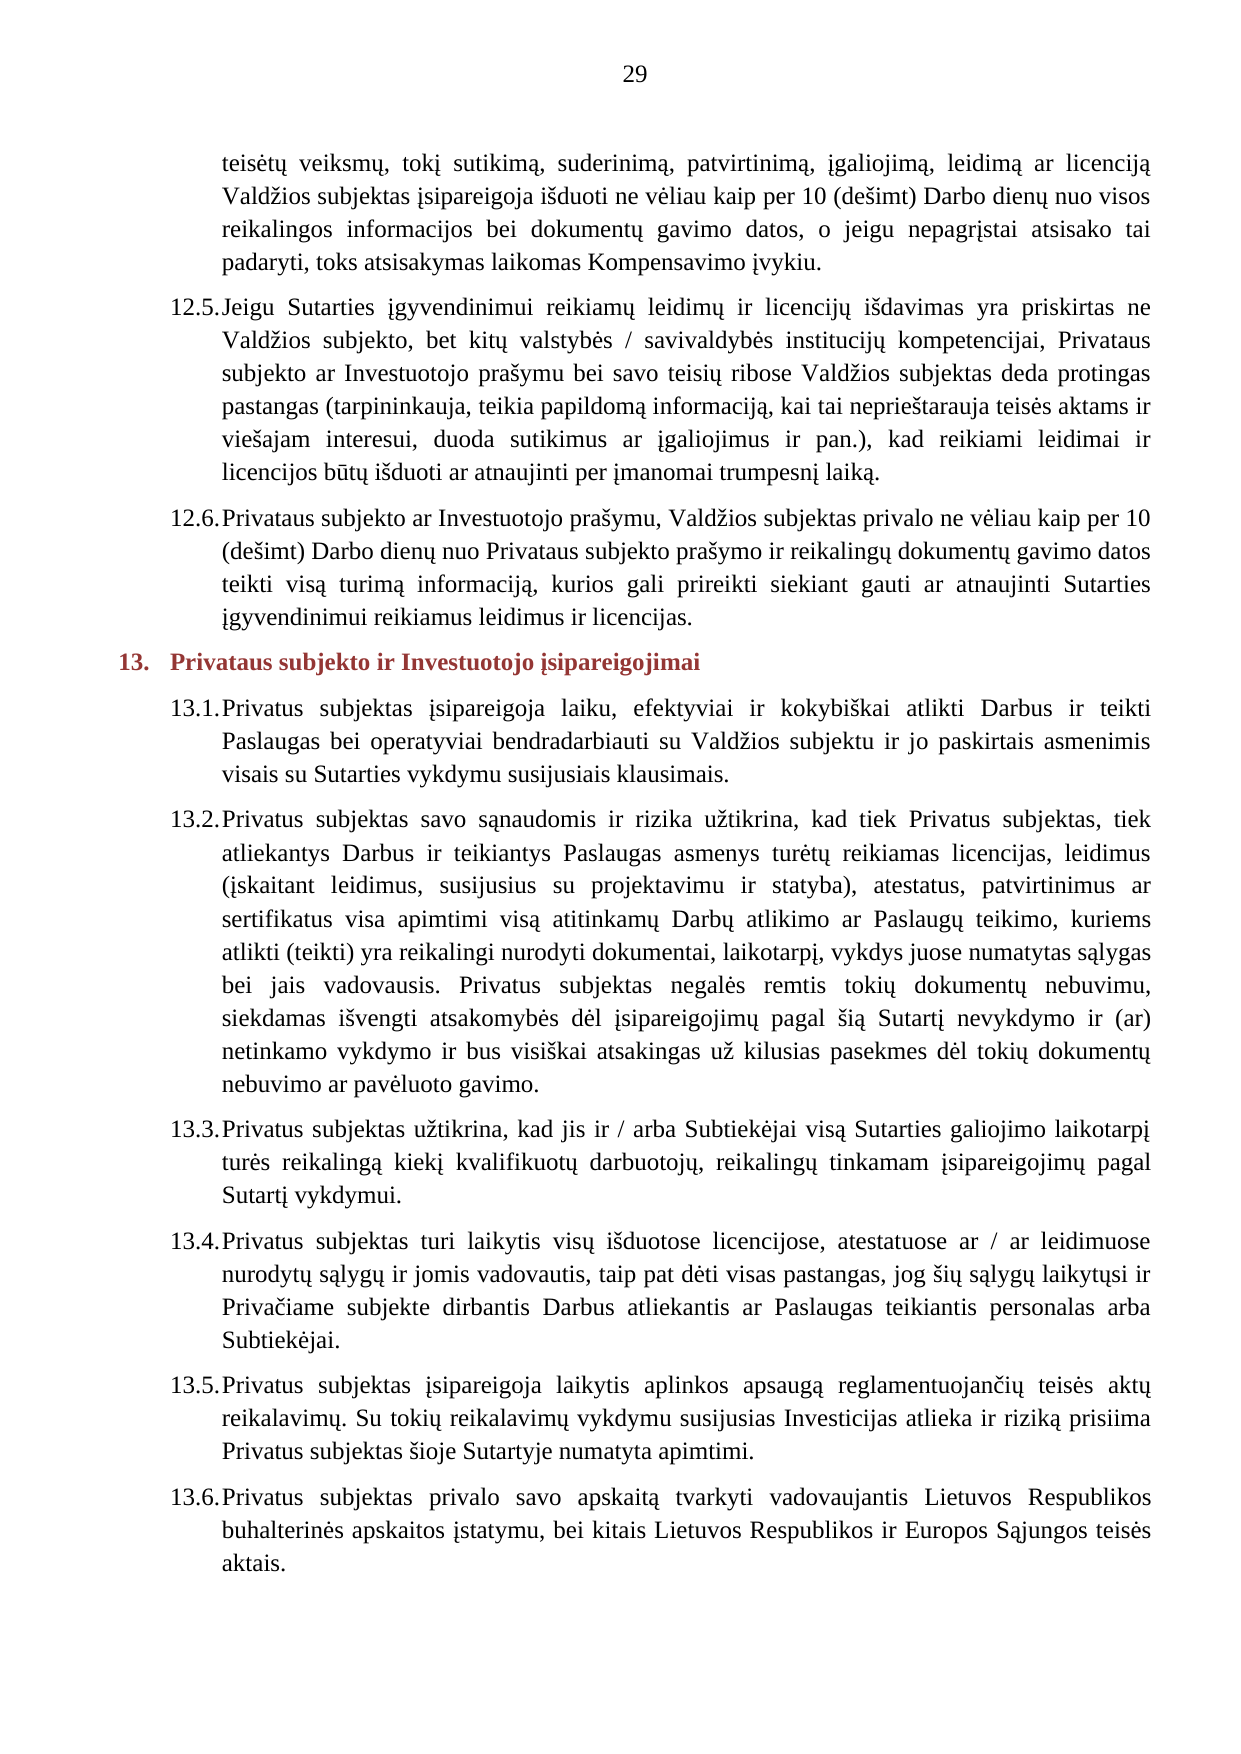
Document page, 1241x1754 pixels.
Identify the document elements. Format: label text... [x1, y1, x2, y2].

text Jeigu Sutarties įgyvendinimui reikiamų leidimų ir licencijų išdavimas yra priskirtas ne Valdžios subjekto, bet kitų valstybės / savivaldybės institucijų kompetencijai, Privataus subjekto ar Investuotojo prašymu bei savo teisių ribose Valdžios subjektas deda protingas pastangas (tarpininkauja, teikia papildomą informaciją, kai tai neprieštarauja teisės aktams ir viešajam interesui, duoda sutikimus ar įgaliojimus ir pan.), kad reikiami leidimai ir licencijos būtų išduoti ar atnaujinti per įmanomai trumpesnį laiką. [170, 292, 1152, 486]
subtitle Privataus subjekto ir Investuotojo įsipareigojimai [118, 647, 1152, 676]
text Privatus subjektas turi laikytis visų išduotose licencijose, atestatuose ar / ar leidimuose nurodytų sąlygų ir jomis vadovautis, taip pat dėti visas pastangas, jog šių sąlygų laikytųsi ir Privačiame subjekte dirbantis Darbus atliekantis ar Paslaugas teikiantis personalas arba Subtiekėjai. [170, 1226, 1152, 1354]
text Privatus subjektas privalo savo apskaitą tvarkyti vadovaujantis Lietuvos Respublikos buhalterinės apskaitos įstatymu, bei kitais Lietuvos Respublikos ir Europos Sąjungos teisės aktais. [170, 1482, 1152, 1577]
text Privatus subjektas užtikrina, kad jis ir / arba Subtiekėjai visą Sutarties galiojimo laikotarpį turės reikalingą kiekį kvalifikuotų darbuotojų, reikalingų tinkamam įsipareigojimų pagal Sutartį vykdymui. [170, 1114, 1152, 1209]
text Privataus subjekto ar Investuotojo prašymu, Valdžios subjektas privalo ne vėliau kaip per 10 (dešimt) Darbo dienų nuo Privataus subjekto prašymo ir reikalingų dokumentų gavimo datos teikti visą turimą informaciją, kurios gali prireikti siekiant gauti ar atnaujinti Sutarties įgyvendinimui reikiamus leidimus ir licencijas. [170, 503, 1152, 631]
text Privatus subjektas savo sąnaudomis ir rizika užtikrina, kad tiek Privatus subjektas, tiek atliekantys Darbus ir teikiantys Paslaugas asmenys turėtų reikiamas licencijas, leidimus (įskaitant leidimus, susijusius su projektavimu ir statyba), atestatus, patvirtinimus ar sertifikatus visa apimtimi visą atitinkamų Darbų atlikimo ar Paslaugų teikimo, kuriems atlikti (teikti) yra reikalingi nurodyti dokumentai, laikotarpį, vykdys juose numatytas sąlygas bei jais vadovausis. Privatus subjektas negalės remtis tokių dokumentų nebuvimu, siekdamas išvengti atsakomybės dėl įsipareigojimų pagal šią Sutartį nevykdymo ir (ar) netinkamo vykdymo ir bus visiškai atsakingas už kilusias pasekmes dėl tokių dokumentų nebuvimo ar pavėluoto gavimo. [170, 804, 1152, 1097]
text Privatus subjektas įsipareigoja laikytis aplinkos apsaugą reglamentuojančių teisės aktų reikalavimų. Su tokių reikalavimų vykdymu susijusias Investicijas atlieka ir riziką prisiima Privatus subjektas šioje Sutartyje numatyta apimtimi. [170, 1370, 1152, 1465]
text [170, 148, 1152, 276]
text Privatus subjektas įsipareigoja laiku, efektyviai ir kokybiškai atlikti Darbus ir teikti Paslaugas bei operatyviai bendradarbiauti su Valdžios subjektu ir jo paskirtais asmenimis visais su Sutarties vykdymu susijusiais klausimais. [170, 693, 1152, 788]
